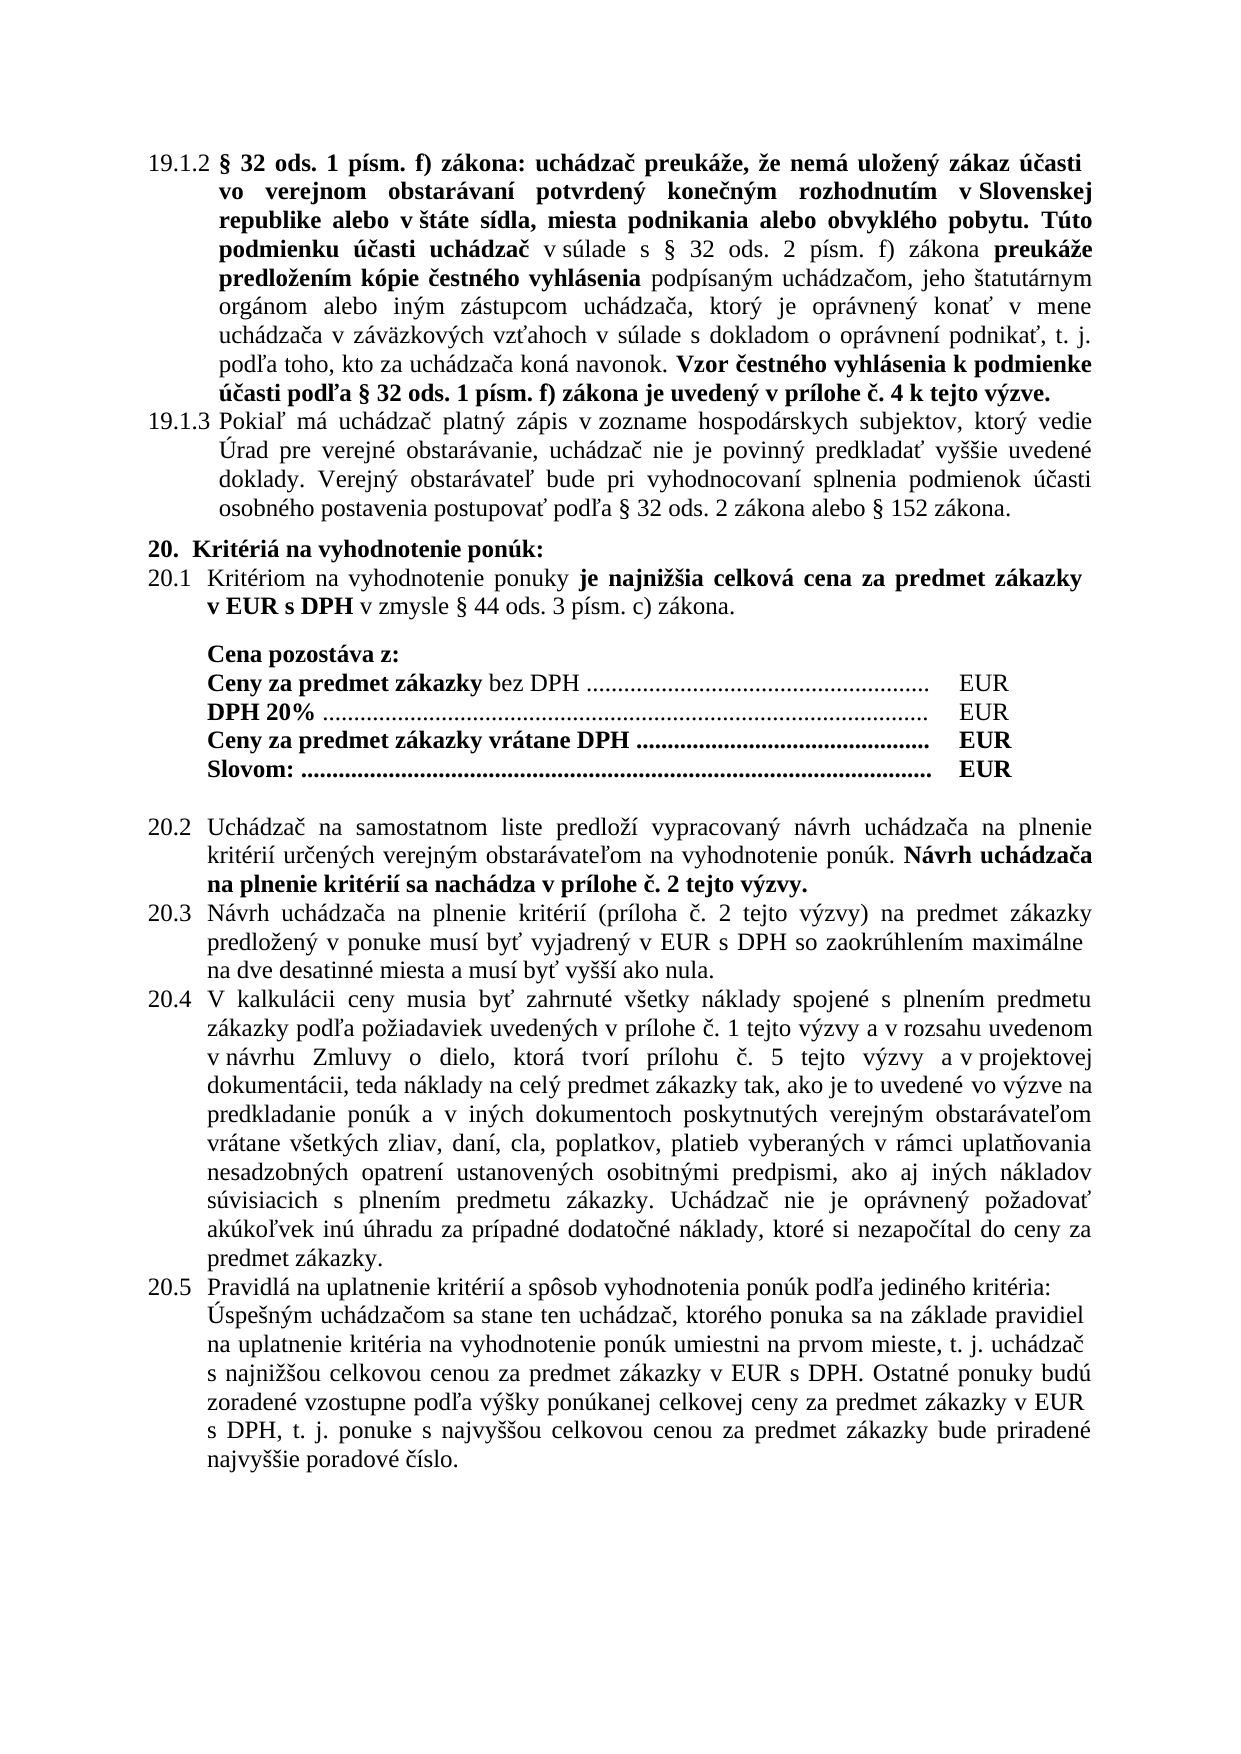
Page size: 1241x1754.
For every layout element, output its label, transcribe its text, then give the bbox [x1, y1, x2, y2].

list V kalkulácii ceny musia byť zahrnuté všetky náklady spojené s plnením predmetu zákazky podľa požiadaviek uvedených v prílohe č. 1 tejto výzvy a v rozsahu uvedenom v návrhu Zmluvy o dielo, ktorá tvorí prílohu č. 5 tejto výzvy a v projektovej dokumentácii, teda náklady na celý predmet zákazky tak, ako je to uvedené vo výzve na predkladanie ponúk a v iných dokumentoch poskytnutých verejným obstarávateľom vrátane všetkých zliav, daní, cla, poplatkov, platieb vyberaných v rámci uplatňovania nesadzobných opatrení ustanovených osobitnými predpismi, ako aj iných nákladov súvisiacich s plnením predmetu zákazky. Uchádzač nie je oprávnený požadovať akúkoľvek inú úhradu za prípadné dodatočné náklady, ktoré si nezapočítal do ceny za predmet zákazky. [148, 984, 1092, 1272]
list § 32 ods. 1 písm. f) zákona: uchádzač preukáže, že nemá uložený zákaz účasti vo verejnom obstarávaní potvrdený konečným rozhodnutím v Slovenskej republike alebo v štáte sídla, miesta podnikania alebo obvyklého pobytu. Túto podmienku účasti uchádzač v súlade s § 32 ods. 2 písm. f) zákona preukáže predložením kópie čestného vyhlásenia podpísaným uchádzačom, jeho štatutárnym orgánom alebo iným zástupcom uchádzača, ktorý je oprávnený konať v mene uchádzača v záväzkových vzťahoch v súlade s dokladom o oprávnení podnikať, t. j. podľa toho, kto za uchádzača koná navonok. Vzor čestného vyhlásenia k podmienke účasti podľa § 32 ods. 1 písm. f) zákona je uvedený v prílohe č. 4 k tejto výzve. [148, 148, 1092, 406]
list Kritériá na vyhodnotenie ponúk: [148, 534, 1092, 563]
list Pravidlá na uplatnenie kritérií a spôsob vyhodnotenia ponúk podľa jediného kritéria: [148, 1272, 1092, 1301]
text Ceny za predmet zákazky bez DPH ....................................................... EUR [207, 668, 1092, 697]
list Návrh uchádzača na plnenie kritérií (príloha č. 2 tejto výzvy) na predmet zákazky predložený v ponuke musí byť vyjadrený v EUR s DPH so zaokrúhlením maximálne na dve desatinné miesta a musí byť vyšší ako nula. [148, 898, 1092, 984]
list Kritériom na vyhodnotenie ponuky je najnižšia celková cena za predmet zákazky v EUR s DPH v zmysle § 44 ods. 3 písm. c) zákona. [148, 563, 1092, 620]
text Úspešným uchádzačom sa stane ten uchádzač, ktorého ponuka sa na základe pravidiel na uplatnenie kritéria na vyhodnotenie ponúk umiestni na prvom mieste, t. j. uchádzač s najnižšou celkovou cenou za predmet zákazky v EUR s DPH. Ostatné ponuky budú zoradené vzostupne podľa výšky ponúkanej celkovej ceny za predmet zákazky v EUR s DPH, t. j. ponuke s najvyššou celkovou cenou za predmet zákazky bude priradené najvyššie poradové číslo. [207, 1301, 1092, 1473]
text Cena pozostáva z: [207, 639, 1092, 668]
list Pokiaľ má uchádzač platný zápis v zozname hospodárskych subjektov, ktorý vedie Úrad pre verejné obstarávanie, uchádzač nie je povinný predkladať vyššie uvedené doklady. Verejný obstarávateľ bude pri vyhodnocovaní splnenia podmienok účasti osobného postavenia postupovať podľa § 32 ods. 2 zákona alebo § 152 zákona. [148, 406, 1092, 521]
text Ceny za predmet zákazky vrátane DPH ............................................... EUR [207, 726, 1092, 754]
text DPH 20% ................................................................................................. EUR [207, 697, 1092, 726]
text Slovom: ..................................................................................................... EUR [207, 754, 1092, 783]
list Uchádzač na samostatnom liste predloží vypracovaný návrh uchádzača na plnenie kritérií určených verejným obstarávateľom na vyhodnotenie ponúk. Návrh uchádzača na plnenie kritérií sa nachádza v prílohe č. 2 tejto výzvy. [148, 812, 1092, 898]
